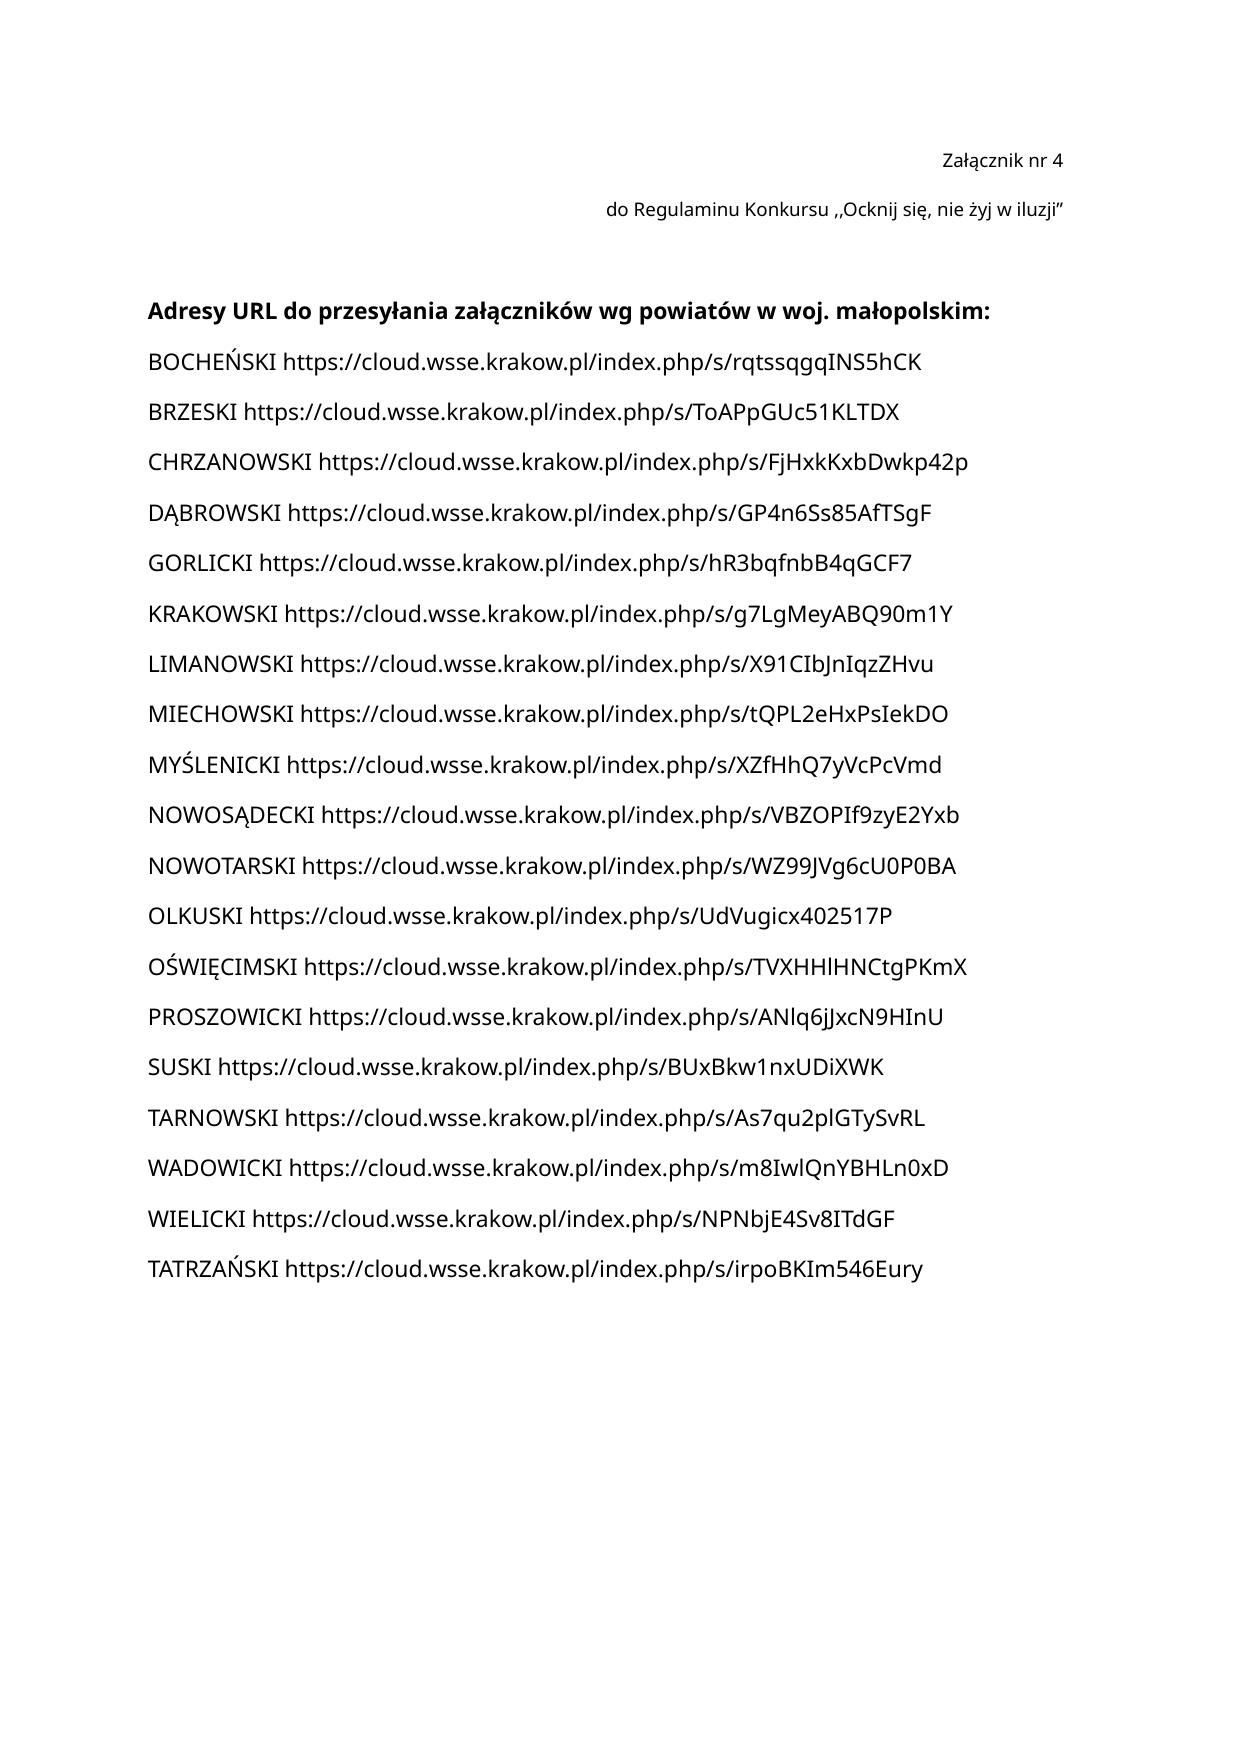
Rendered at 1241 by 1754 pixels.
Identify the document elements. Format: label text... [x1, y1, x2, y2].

text Adresy URL do przesyłania załączników wg powiatów w woj. małopolskim: [148, 295, 1093, 326]
text DĄBROWSKI https://cloud.wsse.krakow.pl/index.php/s/GP4n6Ss85AfTSgF [148, 497, 1093, 528]
text CHRZANOWSKI https://cloud.wsse.krakow.pl/index.php/s/FjHxkKxbDwkp42p [148, 446, 1093, 478]
text BRZESKI https://cloud.wsse.krakow.pl/index.php/s/ToAPpGUc51KLTDX [148, 396, 1093, 427]
text MIECHOWSKI https://cloud.wsse.krakow.pl/index.php/s/tQPL2eHxPsIekDO [148, 698, 1093, 730]
text MYŚLENICKI https://cloud.wsse.krakow.pl/index.php/s/XZfHhQ7yVcPcVmd [148, 749, 1093, 780]
text LIMANOWSKI https://cloud.wsse.krakow.pl/index.php/s/X91CIbJnIqzZHvu [148, 648, 1093, 679]
text NOWOSĄDECKI https://cloud.wsse.krakow.pl/index.php/s/VBZOPIf9zyE2Yxb [148, 799, 1093, 831]
text GORLICKI https://cloud.wsse.krakow.pl/index.php/s/hR3bqfnbB4qGCF7 [148, 547, 1093, 578]
text TATRZAŃSKI https://cloud.wsse.krakow.pl/index.php/s/irpoBKIm546Eury [148, 1253, 1093, 1284]
text OLKUSKI https://cloud.wsse.krakow.pl/index.php/s/UdVugicx402517P [148, 900, 1093, 931]
text WADOWICKI https://cloud.wsse.krakow.pl/index.php/s/m8IwlQnYBHLn0xD [148, 1152, 1093, 1183]
text KRAKOWSKI https://cloud.wsse.krakow.pl/index.php/s/g7LgMeyABQ90m1Y [148, 598, 1093, 629]
text NOWOTARSKI https://cloud.wsse.krakow.pl/index.php/s/WZ99JVg6cU0P0BA [148, 850, 1093, 881]
text TARNOWSKI https://cloud.wsse.krakow.pl/index.php/s/As7qu2plGTySvRL [148, 1102, 1093, 1133]
text BOCHEŃSKI https://cloud.wsse.krakow.pl/index.php/s/rqtssqgqINS5hCK [148, 346, 1093, 377]
text Załącznik nr 4 [177, 148, 1063, 173]
text WIELICKI https://cloud.wsse.krakow.pl/index.php/s/NPNbjE4Sv8ITdGF [148, 1203, 1093, 1234]
text PROSZOWICKI https://cloud.wsse.krakow.pl/index.php/s/ANlq6jJxcN9HInU [148, 1001, 1093, 1032]
text OŚWIĘCIMSKI https://cloud.wsse.krakow.pl/index.php/s/TVXHHlHNCtgPKmX [148, 951, 1093, 982]
text do Regulaminu Konkursu ,,Ocknij się, nie żyj w iluzji” [177, 196, 1063, 222]
text SUSKI https://cloud.wsse.krakow.pl/index.php/s/BUxBkw1nxUDiXWK [148, 1051, 1093, 1083]
